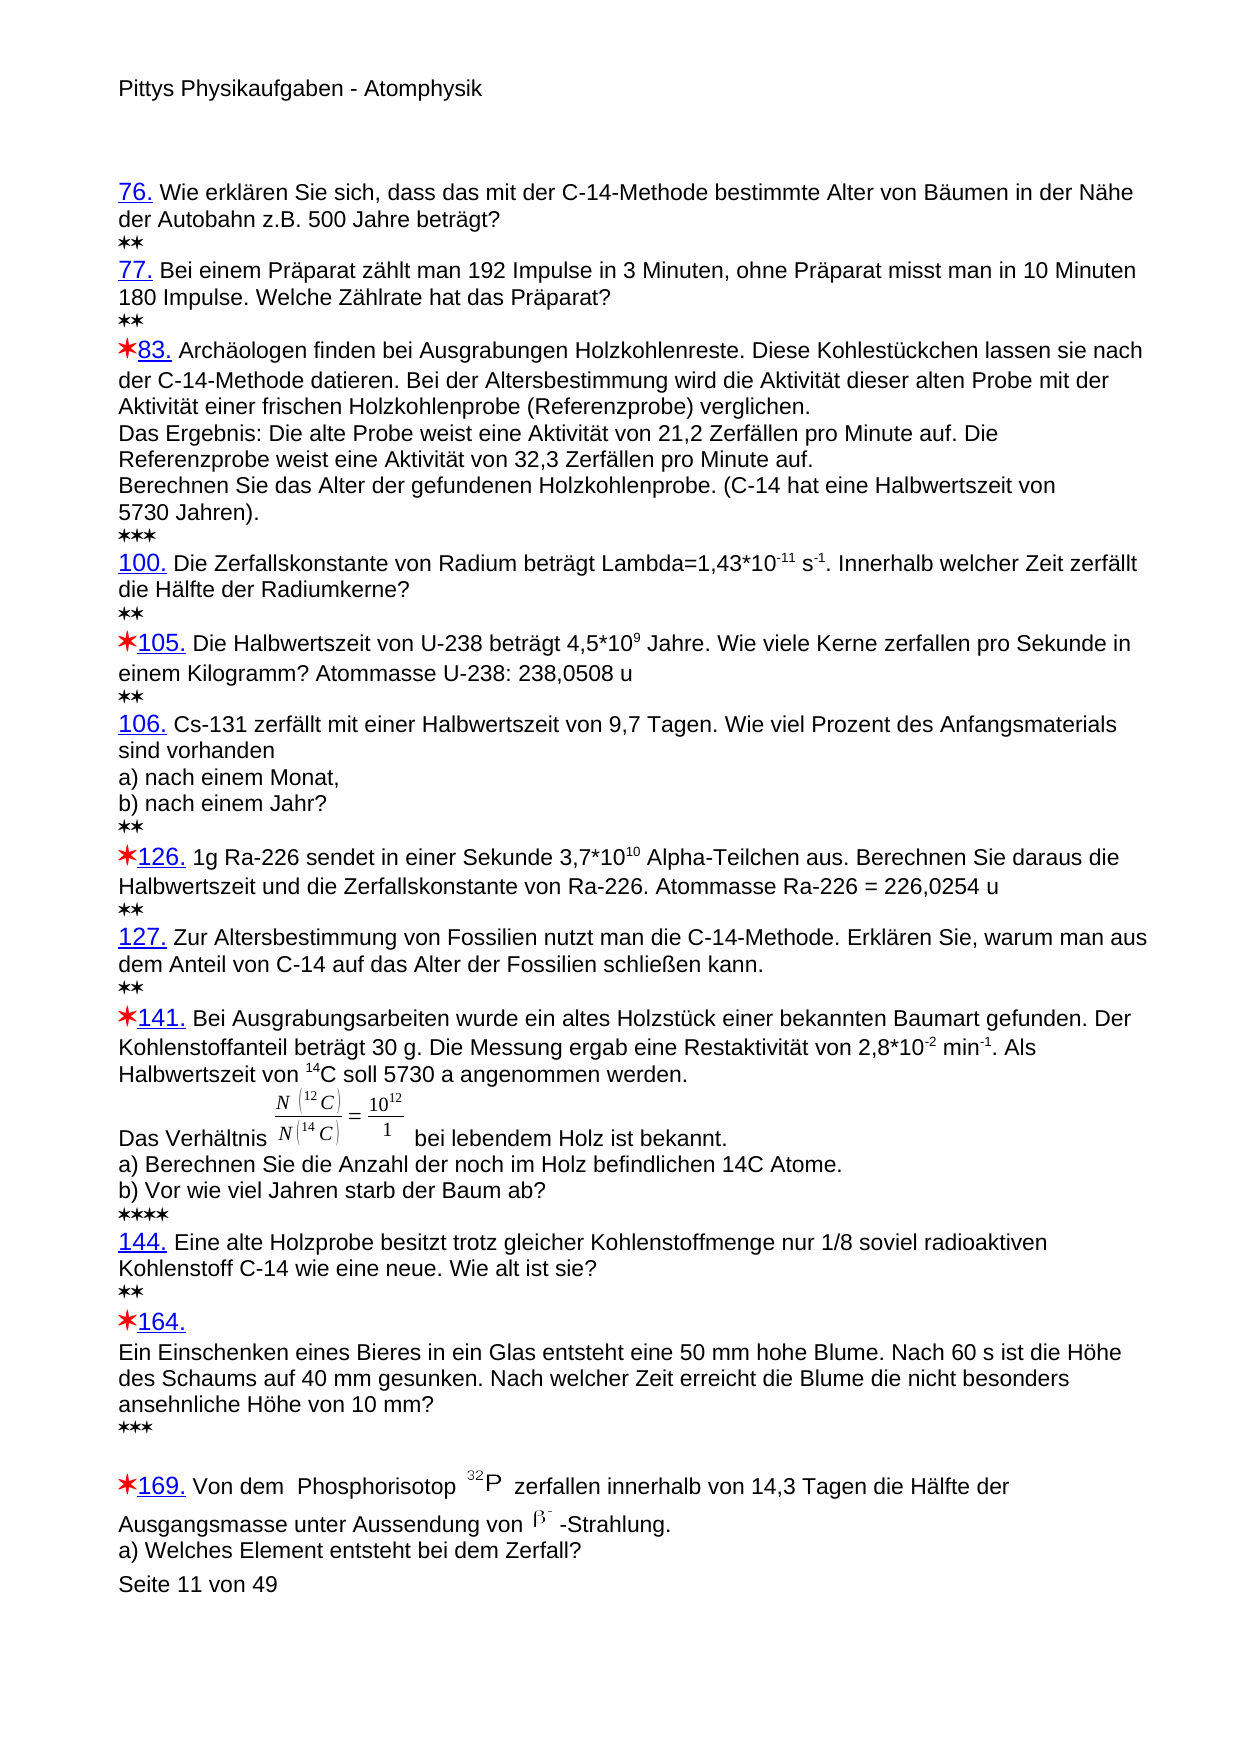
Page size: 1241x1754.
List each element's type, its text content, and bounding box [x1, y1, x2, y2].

text 144. Eine alte Holzprobe besitzt trotz gleicher Kohlenstoffmenge nur 1/8 soviel radioaktiven Kohlenstoff C-14 wie eine neue. Wie alt ist sie? [118, 1227, 1152, 1304]
text 169. Von dem Phosphorisotop zerfallen innerhalb von 14,3 Tagen die Hälfte der Ausgangsmasse unter Aussendung von -Strahlung. [118, 1465, 1152, 1537]
text 164. [118, 1304, 1152, 1338]
text 105. Die Halbwertszeit von U-238 beträgt 4,5*109 Jahre. Wie viele Kerne zerfallen pro Sekunde in einem Kilogramm? Atommasse U-238: 238,0508 u [118, 626, 1152, 709]
text 127. Zur Altersbestimmung von Fossilien nutzt man die C-14-Methode. Erklären Sie, warum man aus dem Anteil von C-14 auf das Alter der Fossilien schließen kann. [118, 922, 1152, 1000]
text 100. Die Zerfallskonstante von Radium beträgt Lambda=1,43*10-11 s-1. Innerhalb welcher Zeit zerfällt die Hälfte der Radiumkerne? [118, 548, 1152, 626]
text 83. Archäologen finden bei Ausgrabungen Holzkohlenreste. Diese Kohlestückchen lassen sie nach der C-14-Methode datieren. Bei der Altersbestimmung wird die Aktivität dieser alten Probe mit der Aktivität einer frischen Holzkohlenprobe (Referenzprobe) verglichen. Das Ergebnis: Die alte Probe weist eine Aktivität von 21,2 Zerfällen pro Minute auf. Die Referenzprobe weist eine Aktivität von 32,3 Zerfällen pro Minute auf. Berechnen Sie das Alter der gefundenen Holzkohlenprobe. (C-14 hat eine Halbwertszeit von 5730 Jahren). [118, 333, 1152, 548]
text 76. Wie erklären Sie sich, dass das mit der C-14-Methode bestimmte Alter von Bäumen in der Nähe der Autobahn z.B. 500 Jahre beträgt? [118, 177, 1152, 255]
text Ein Einschenken eines Bieres in ein Glas entsteht eine 50 mm hohe Blume. Nach 60 s ist die Höhe des Schaums auf 40 mm gesunken. Nach welcher Zeit erreicht die Blume die nicht besonders ansehnliche Höhe von 10 mm? [118, 1338, 1152, 1417]
text a) Welches Element entsteht bei dem Zerfall? [118, 1537, 1152, 1563]
text 106. Cs-131 zerfällt mit einer Halbwertszeit von 9,7 Tagen. Wie viel Prozent des Anfangsmaterials sind vorhanden a) nach einem Monat, b) nach einem Jahr? [118, 709, 1152, 839]
text 141. Bei Ausgrabungsarbeiten wurde ein altes Holzstück einer bekannten Baumart gefunden. Der Kohlenstoffanteil beträgt 30 g. Die Messung ergab eine Restaktivität von 2,8*10-2 min-1. Als Halbwertszeit von 14C soll 5730 a angenommen werden. Das Verhältnis bei lebendem Holz ist bekannt. a) Berechnen Sie die Anzahl der noch im Holz befindlichen 14C Atome. b) Vor wie viel Jahren starb der Baum ab? [118, 1000, 1152, 1227]
text 77. Bei einem Präparat zählt man 192 Impulse in 3 Minuten, ohne Präparat misst man in 10 Minuten 180 Impulse. Welche Zählrate hat das Präparat? [118, 255, 1152, 333]
text 126. 1g Ra-226 sendet in einer Sekunde 3,7*1010 Alpha-Teilchen aus. Berechnen Sie daraus die Halbwertszeit und die Zerfallskonstante von Ra-226. Atommasse Ra-226 = 226,0254 u [118, 839, 1152, 922]
